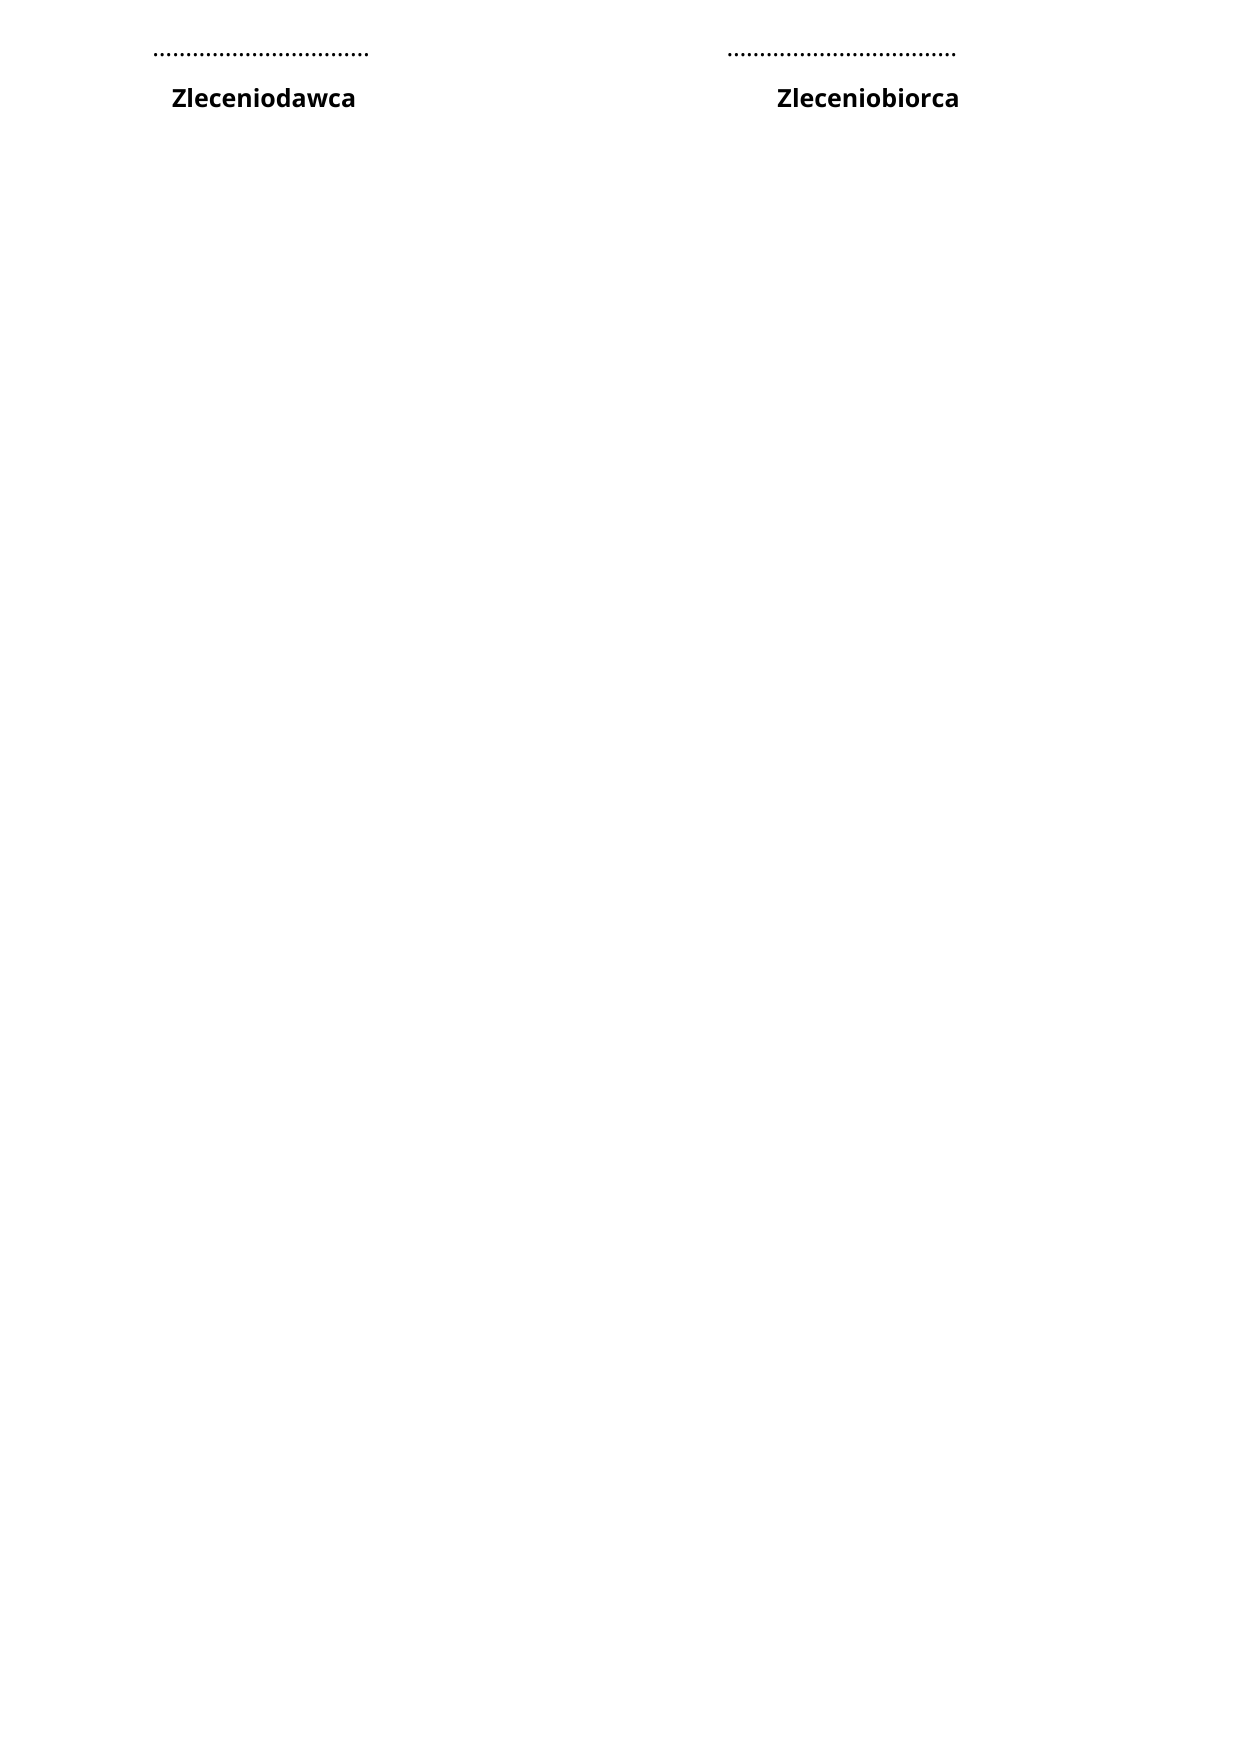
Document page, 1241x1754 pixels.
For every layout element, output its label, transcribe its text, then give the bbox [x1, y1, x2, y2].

text Zleceniodawca Zleceniobiorca [133, 81, 1122, 115]
text …………………………… ………..…………………… [133, 29, 1122, 64]
